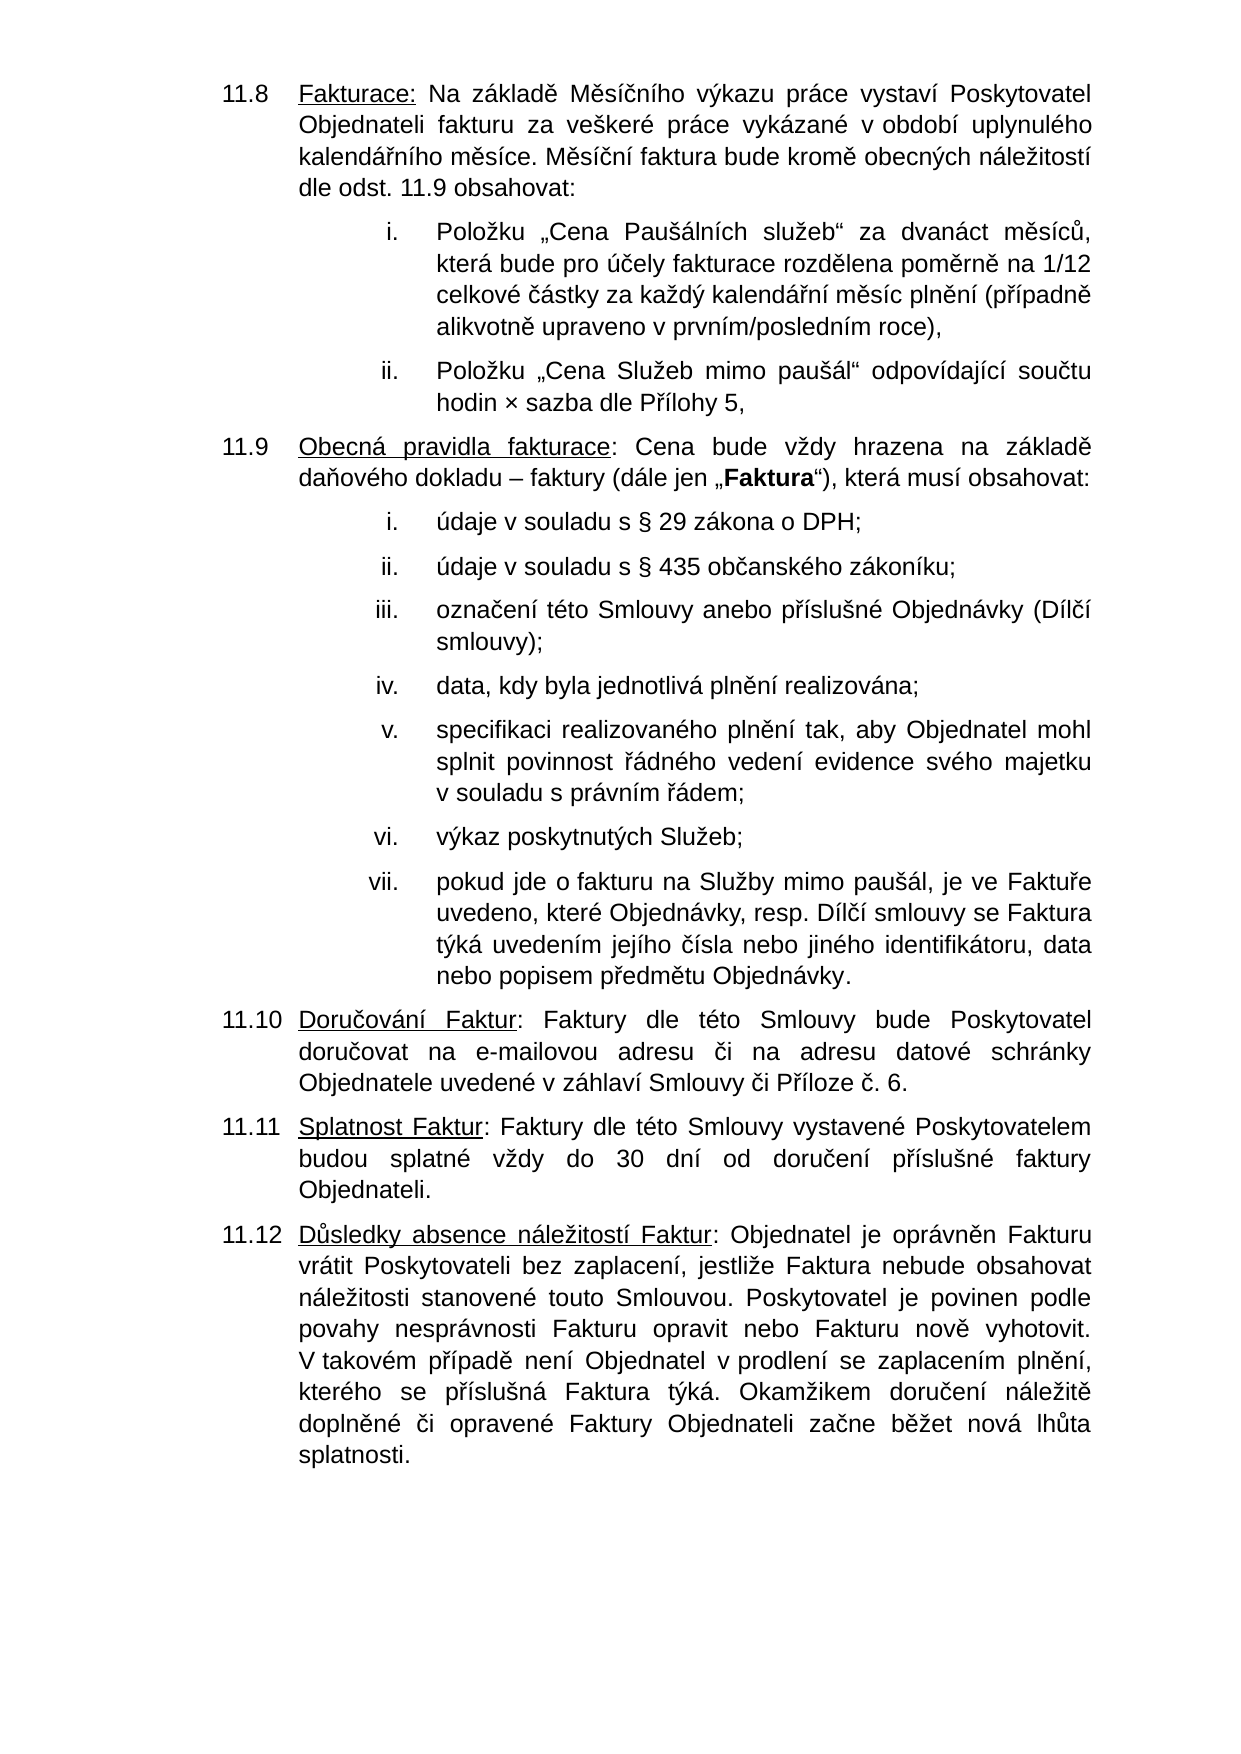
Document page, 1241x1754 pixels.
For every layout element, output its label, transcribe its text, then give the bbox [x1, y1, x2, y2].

list pokud jde o fakturu na Služby mimo paušál, je ve Faktuře uvedeno, které Objednávky, resp. Dílčí smlouvy se Faktura týká uvedením jejího čísla nebo jiného identifikátoru, data nebo popisem předmětu Objednávky. [399, 866, 1092, 990]
text Důsledky absence náležitostí Faktur: Objednatel je oprávněn Fakturu vrátit Poskytovateli bez zaplacení, jestliže Faktura nebude obsahovat náležitosti stanovené touto Smlouvou. Poskytovatel je povinen podle povahy nesprávnosti Fakturu opravit nebo Fakturu nově vyhotovit. V takovém případě není Objednatel v prodlení se zaplacením plnění, kterého se příslušná Faktura týká. Okamžikem doručení náležitě doplněné či opravené Faktury Objednateli začne běžet nová lhůta splatnosti. [222, 1219, 1092, 1469]
list specifikaci realizovaného plnění tak, aby Objednatel mohl splnit povinnost řádného vedení evidence svého majetku v souladu s právním řádem; [399, 715, 1092, 807]
text Doručování Faktur: Faktury dle této Smlouvy bude Poskytovatel doručovat na e-mailovou adresu či na adresu datové schránky Objednatele uvedené v záhlaví Smlouvy či Příloze č. 6. [222, 1005, 1092, 1097]
list údaje v souladu s § 29 zákona o DPH; [399, 507, 1092, 536]
text Obecná pravidla fakturace: Cena bude vždy hrazena na základě daňového dokladu – faktury (dále jen „Faktura“), která musí obsahovat: [222, 432, 1092, 492]
list Položku „Cena Služeb mimo paušál“ odpovídající součtu hodin × sazba dle Přílohy 5, [399, 356, 1092, 416]
list údaje v souladu s § 435 občanského zákoníku; [399, 551, 1092, 580]
list Položku „Cena Paušálních služeb“ za dvanáct měsíců, která bude pro účely fakturace rozdělena poměrně na 1/12 celkové částky za každý kalendářní měsíc plnění (případně alikvotně upraveno v prvním/posledním roce), [399, 217, 1092, 341]
list výkaz poskytnutých Služeb; [399, 822, 1092, 851]
text Splatnost Faktur: Faktury dle této Smlouvy vystavené Poskytovatelem budou splatné vždy do 30 dní od doručení příslušné faktury Objednateli. [222, 1112, 1092, 1204]
list data, kdy byla jednotlivá plnění realizována; [399, 671, 1092, 700]
list označení této Smlouvy anebo příslušné Objednávky (Dílčí smlouvy); [399, 596, 1092, 656]
text Fakturace: Na základě Měsíčního výkazu práce vystaví Poskytovatel Objednateli fakturu za veškeré práce vykázané v období uplynulého kalendářního měsíce. Měsíční faktura bude kromě obecných náležitostí dle odst. 11.9 obsahovat: [222, 79, 1092, 202]
